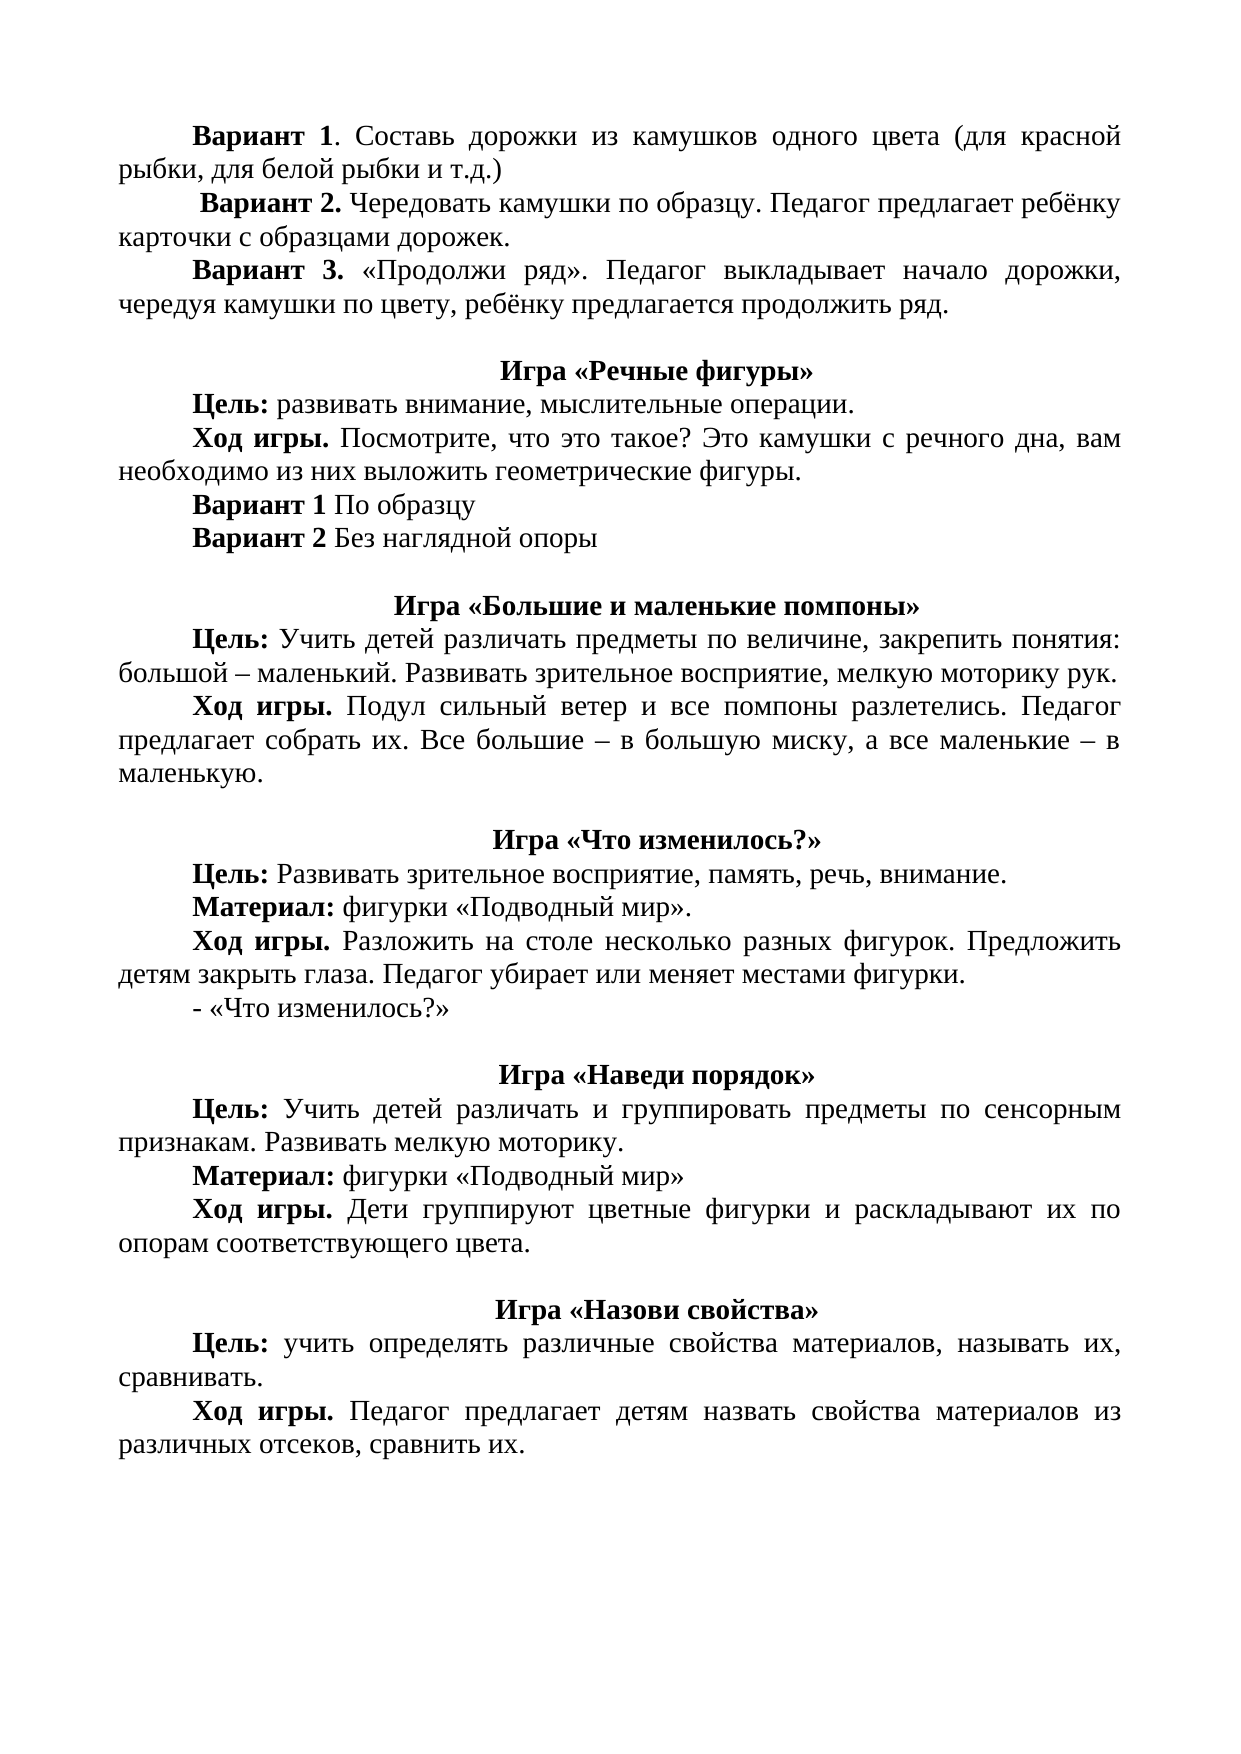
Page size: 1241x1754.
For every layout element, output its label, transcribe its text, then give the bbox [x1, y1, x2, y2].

text Вариант 1 По образцу [118, 487, 1122, 521]
text Ход игры. Подул сильный ветер и все помпоны разлетелись. Педагог предлагает собрать их. Все большие – в большую миску, а все маленькие – в маленькую. [118, 688, 1122, 789]
text Цель: Учить детей различать и группировать предметы по сенсорным признакам. Развивать мелкую моторику. [118, 1091, 1122, 1158]
text Цель: развивать внимание, мыслительные операции. [118, 386, 1122, 420]
text Ход игры. Дети группируют цветные фигурки и раскладывают их по опорам соответствующего цвета. [118, 1191, 1122, 1258]
text Вариант 1. Составь дорожки из камушков одного цвета (для красной рыбки, для белой рыбки и т.д.) [118, 118, 1122, 185]
text Материал: фигурки «Подводный мир» [118, 1158, 1122, 1191]
text Игра «Речные фигуры» [118, 353, 1122, 386]
text Вариант 2 Без наглядной опоры [118, 521, 1122, 554]
text Материал: фигурки «Подводный мир». [118, 889, 1122, 923]
text Цель: Учить детей различать предметы по величине, закрепить понятия: большой – маленький. Развивать зрительное восприятие, мелкую моторику рук. [118, 621, 1122, 688]
text Игра «Что изменилось?» [118, 822, 1122, 856]
text Ход игры. Разложить на столе несколько разных фигурок. Предложить детям закрыть глаза. Педагог убирает или меняет местами фигурки. [118, 923, 1122, 990]
text Вариант 3. «Продолжи ряд». Педагог выкладывает начало дорожки, чередуя камушки по цвету, ребёнку предлагается продолжить ряд. [118, 252, 1122, 319]
text Цель: учить определять различные свойства материалов, называть их, сравнивать. [118, 1326, 1122, 1393]
text Игра «Назови свойства» [118, 1292, 1122, 1326]
text Ход игры. Педагог предлагает детям назвать свойства материалов из различных отсеков, сравнить их. [118, 1393, 1122, 1460]
text Ход игры. Посмотрите, что это такое? Это камушки с речного дна, вам необходимо из них выложить геометрические фигуры. [118, 420, 1122, 487]
text Игра «Большие и маленькие помпоны» [118, 588, 1122, 621]
text - «Что изменилось?» [118, 990, 1122, 1024]
text Игра «Наведи порядок» [118, 1057, 1122, 1091]
text Вариант 2. Чередовать камушки по образцу. Педагог предлагает ребёнку карточки с образцами дорожек. [118, 185, 1122, 252]
text Цель: Развивать зрительное восприятие, память, речь, внимание. [118, 856, 1122, 889]
